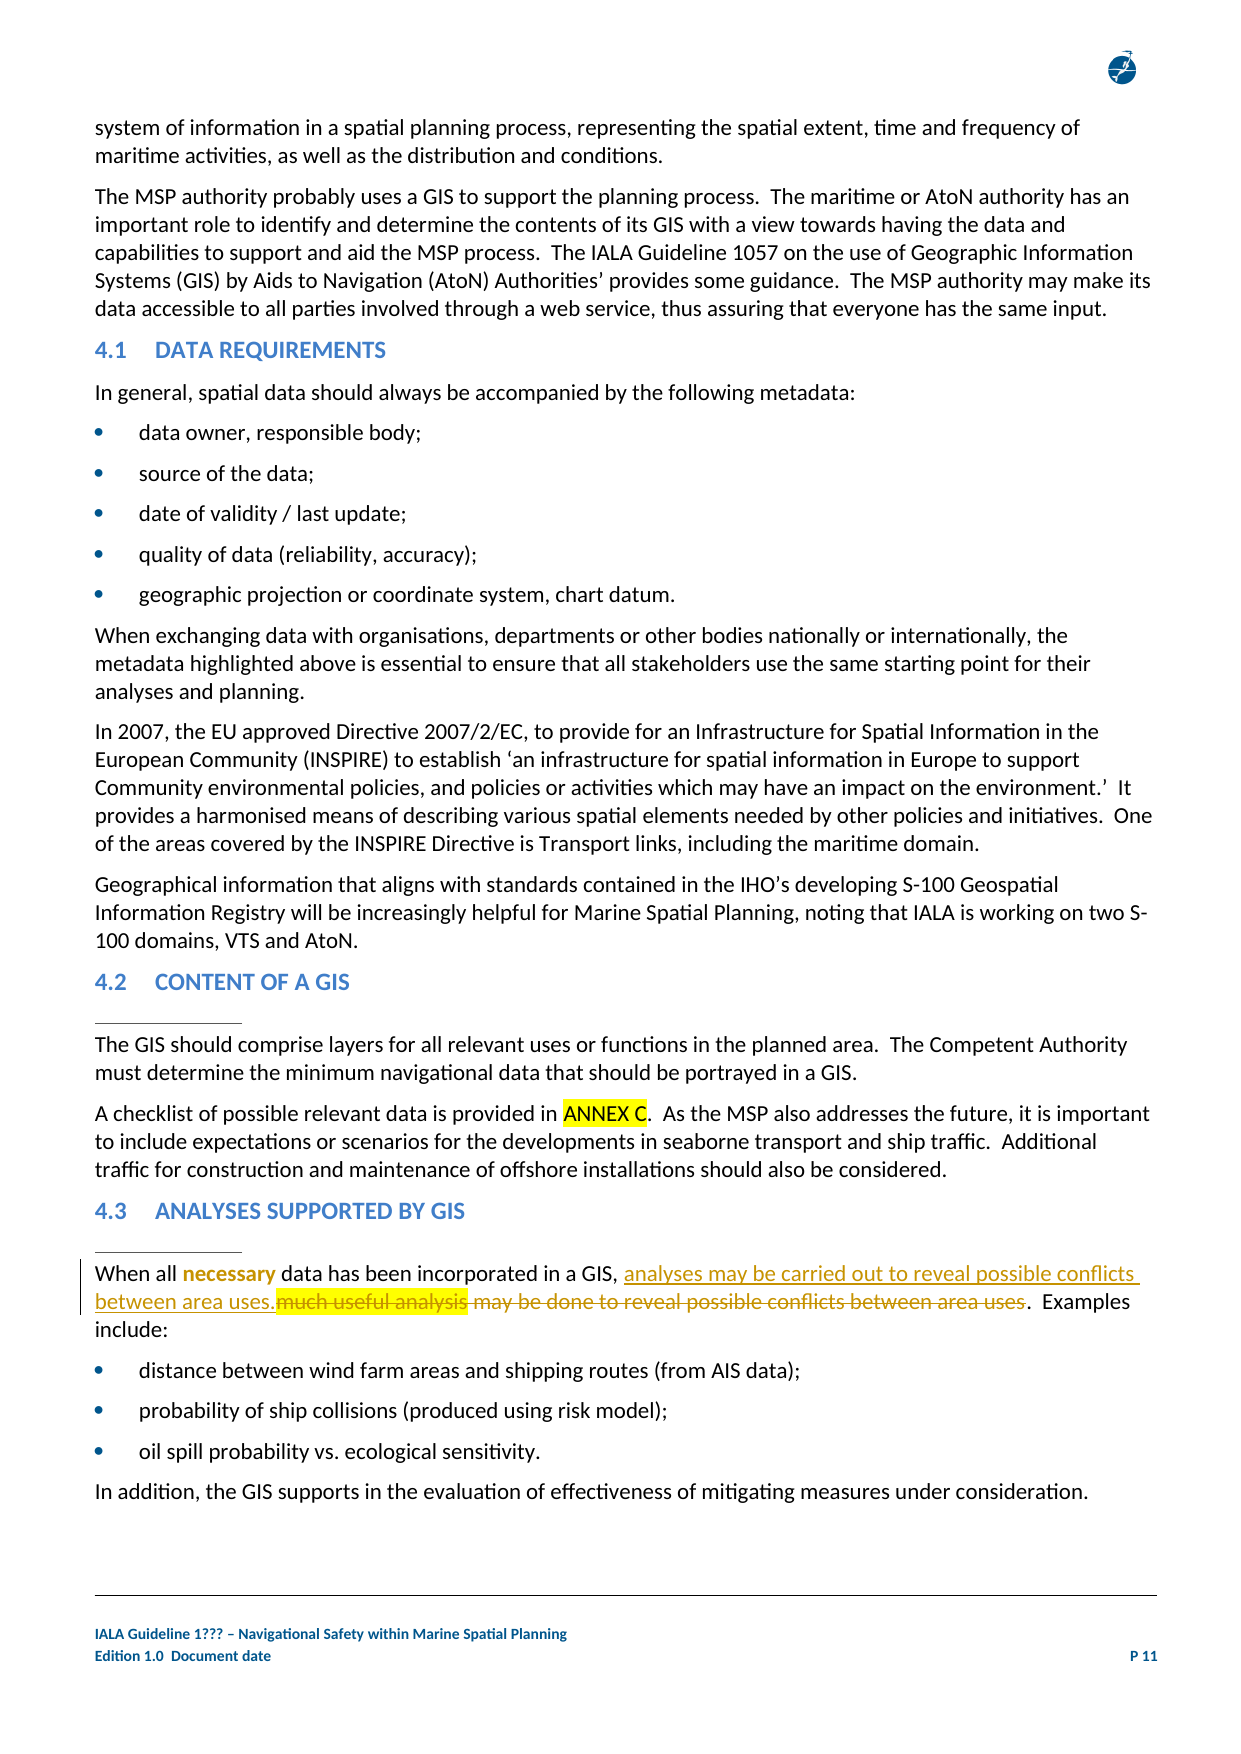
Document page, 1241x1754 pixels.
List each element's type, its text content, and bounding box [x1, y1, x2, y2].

text In general, spatial data should always be accompanied by the following metadata: [94, 378, 1157, 406]
text The GIS should comprise layers for all relevant uses or functions in the planned area. The Competent Authority must determine the minimum navigational data that should be portrayed in a GIS. [94, 1030, 1157, 1086]
text distance between wind farm areas and shipping routes (from AIS data); [94, 1356, 1157, 1384]
text In addition, the GIS supports in the evaluation of effectiveness of mitigating measures under consideration. [94, 1477, 1157, 1506]
subtitle Data requirements [94, 335, 1084, 365]
text probability of ship collisions (produced using risk model); [94, 1396, 1157, 1424]
text Geographical information that aligns with standards contained in the IHO’s developing S-100 Geospatial Information Registry will be increasingly helpful for Marine Spatial Planning, noting that IALA is working on two S-100 domains, VTS and AtoN. [94, 870, 1157, 954]
text A checklist of possible relevant data is provided in ANNEX C. As the MSP also addresses the future, it is important to include expectations or scenarios for the developments in seaborne transport and ship traffic. Additional traffic for construction and maintenance of offshore installations should also be considered. [94, 1099, 1157, 1183]
subtitle Content of a GIS [94, 967, 1084, 997]
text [94, 113, 1157, 169]
text In 2007, the EU approved Directive 2007/2/EC, to provide for an Infrastructure for Spatial Information in the European Community (INSPIRE) to establish ‘an infrastructure for spatial information in Europe to support Community environmental policies, and policies or activities which may have an impact on the environment.’ It provides a harmonised means of describing various spatial elements needed by other policies and initiatives. One of the areas covered by the INSPIRE Directive is Transport links, including the maritime domain. [94, 717, 1157, 857]
text geographic projection or coordinate system, chart datum. [94, 580, 1157, 608]
text The MSP authority probably uses a GIS to support the planning process. The maritime or AtoN authority has an important role to identify and determine the contents of its GIS with a view towards having the data and capabilities to support and aid the MSP process. The IALA Guideline 1057 on the use of Geographic Information Systems (GIS) by Aids to Navigation (AtoN) Authorities’ provides some guidance. The MSP authority may make its data accessible to all parties involved through a web service, thus assuring that everyone has the same input. [94, 182, 1157, 322]
picture [1077, 0, 1196, 119]
text date of validity / last update; [94, 499, 1157, 527]
text When all necessary data has been incorporated in a GIS, . Examples include: [94, 1259, 1157, 1343]
text data owner, responsible body; [94, 418, 1157, 446]
text source of the data; [94, 459, 1157, 487]
text oil spill probability vs. ecological sensitivity. [94, 1437, 1157, 1465]
subtitle Analyses supported by GIS [94, 1196, 1084, 1226]
text quality of data (reliability, accuracy); [94, 540, 1157, 568]
text When exchanging data with organisations, departments or other bodies nationally or internationally, the metadata highlighted above is essential to ensure that all stakeholders use the same starting point for their analyses and planning. [94, 621, 1157, 705]
